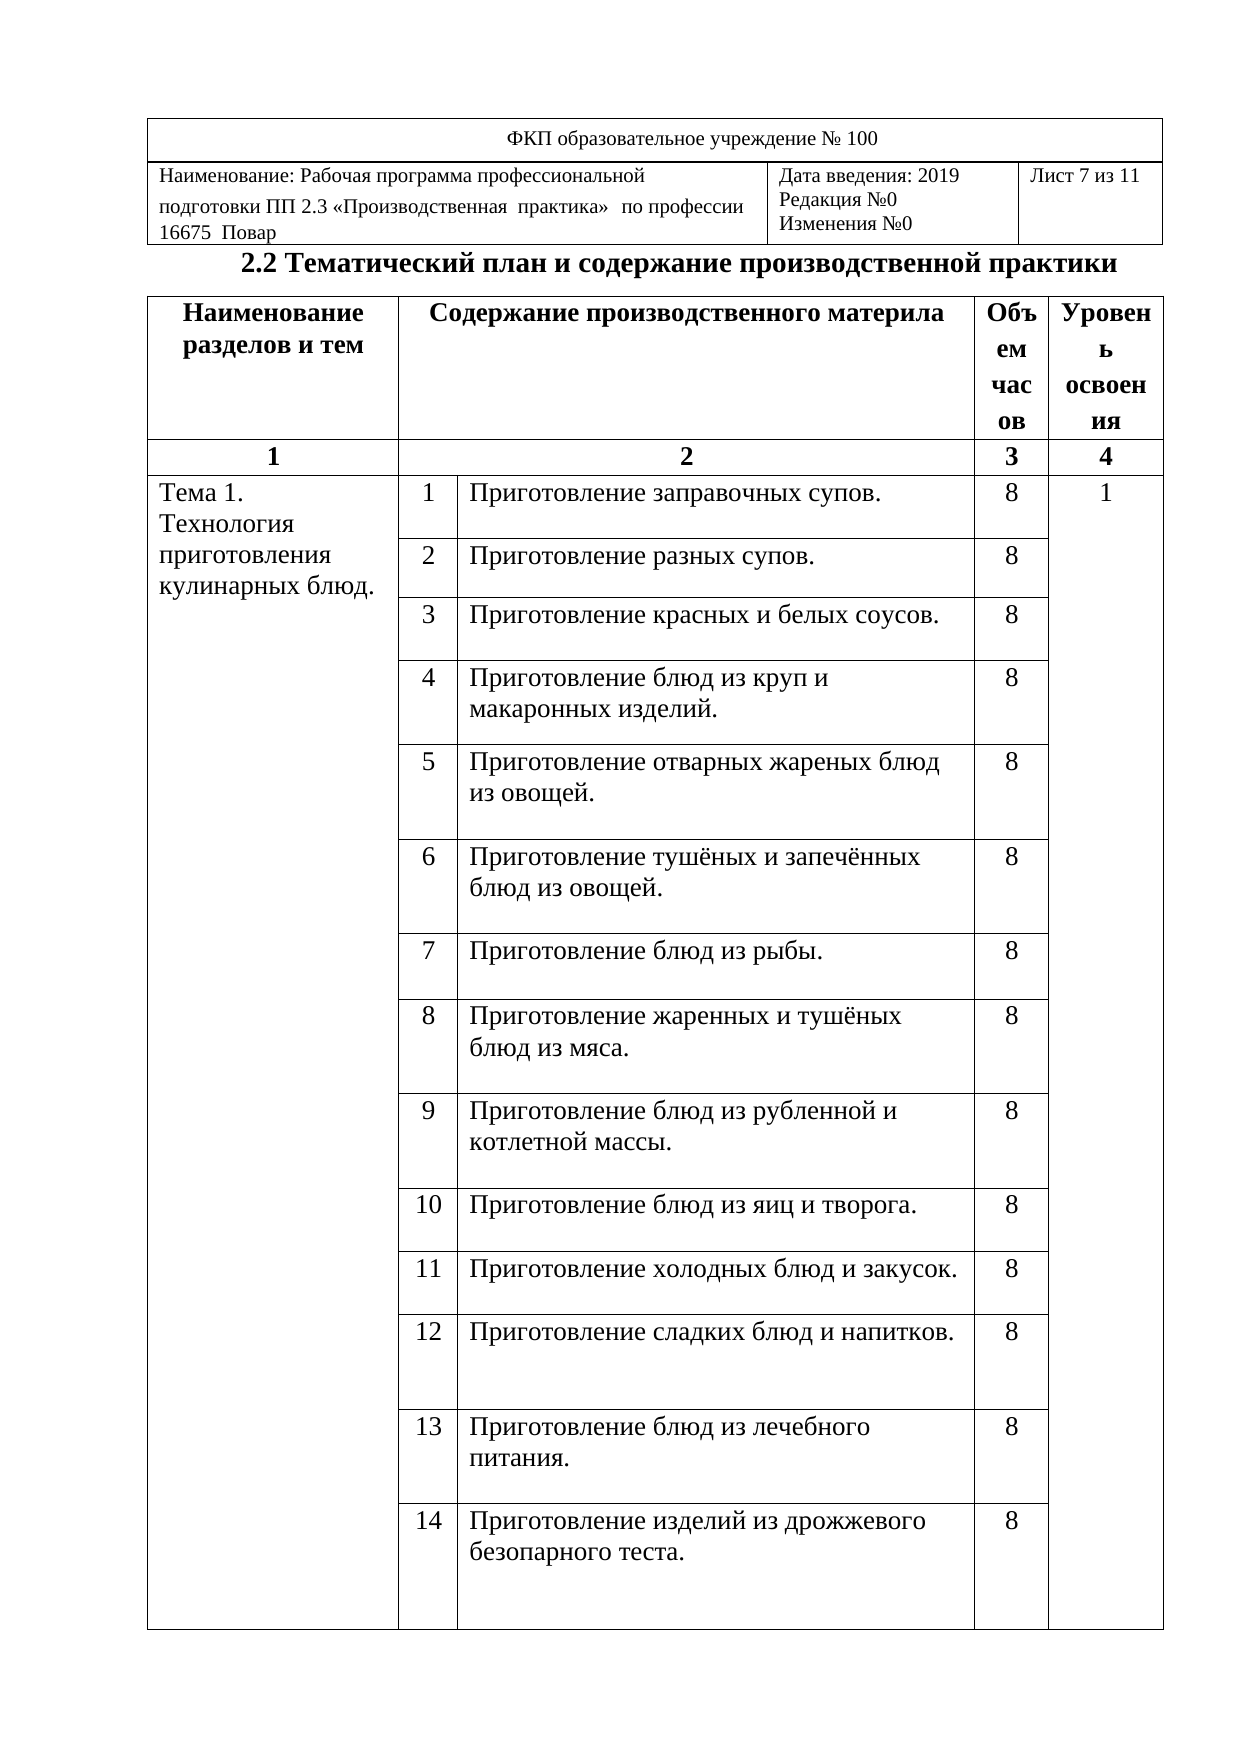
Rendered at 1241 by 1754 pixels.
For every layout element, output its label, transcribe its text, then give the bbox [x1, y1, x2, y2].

table_cell Приготовление тушёных и запечённых блюд из овощей. [458, 840, 974, 933]
table_cell 8 [975, 1252, 1048, 1314]
table_cell 2 [399, 440, 974, 475]
table_header Наименование разделов и тем [148, 297, 398, 439]
table_header ФКП образовательное учреждение № 100 [148, 119, 1162, 161]
table_cell 4 [399, 661, 457, 744]
table_cell Приготовление заправочных супов. [458, 476, 974, 538]
table_cell 13 [399, 1410, 457, 1503]
table_cell Приготовление блюд из рубленной и котлетной массы. [458, 1094, 974, 1187]
table_cell Приготовление блюд из рыбы. [458, 934, 974, 998]
table_header Уровень освоения [1049, 297, 1163, 439]
table_cell 11 [399, 1252, 457, 1314]
table_cell 8 [975, 661, 1048, 744]
table_cell Приготовление отварных жареных блюд из овощей. [458, 745, 974, 839]
table_cell Приготовление красных и белых соусов. [458, 598, 974, 660]
table_cell Приготовление разных супов. [458, 539, 974, 597]
table_cell Приготовление изделий из дрожжевого безопарного теста. [458, 1504, 974, 1629]
table_cell Приготовление холодных блюд и закусок. [458, 1252, 974, 1314]
table_cell Приготовление жаренных и тушёных блюд из мяса. [458, 1000, 974, 1093]
table_cell 8 [975, 1000, 1048, 1093]
table_cell 1 [1049, 476, 1163, 1629]
table_header Объем часов [975, 297, 1048, 439]
table_cell 8 [975, 840, 1048, 933]
table_cell Дата введения: 2019 Редакция №0 Изменения №0 [768, 163, 1018, 244]
table_cell 4 [1049, 440, 1163, 475]
table_cell 8 [975, 539, 1048, 597]
table_cell Приготовление блюд из круп и макаронных изделий. [458, 661, 974, 744]
table_cell 8 [975, 745, 1048, 839]
table_cell 1 [399, 476, 457, 538]
table_cell 2 [399, 539, 457, 597]
table_header Содержание производственного материла [399, 297, 974, 439]
table_cell Наименование: Рабочая программа профессиональной подготовки ПП 2.3 «Производственная практика» по профессии 16675 Повар [148, 163, 767, 244]
table_cell 8 [975, 1189, 1048, 1251]
table_cell 3 [399, 598, 457, 660]
table_cell 14 [399, 1504, 457, 1629]
table_cell 7 [399, 934, 457, 998]
table_cell Лист 7 из 11 [1019, 163, 1162, 244]
table_cell 6 [399, 840, 457, 933]
table_cell 10 [399, 1189, 457, 1251]
table_cell Тема 1. Технология приготовления кулинарных блюд. [148, 476, 398, 1629]
table_cell 9 [399, 1094, 457, 1187]
table_cell Приготовление сладких блюд и напитков. [458, 1315, 974, 1408]
table_cell Приготовление блюд из яиц и творога. [458, 1189, 974, 1251]
table_cell 8 [975, 476, 1048, 538]
table_cell 5 [399, 745, 457, 839]
table_cell 8 [399, 1000, 457, 1093]
table_cell 3 [975, 440, 1048, 475]
table_cell 8 [975, 1315, 1048, 1408]
table_cell 8 [975, 1410, 1048, 1503]
subtitle 2.2 Тематический план и содержание производственной практики [207, 245, 1152, 279]
table_cell 8 [975, 1094, 1048, 1187]
table_cell 8 [975, 934, 1048, 998]
table_cell 1 [148, 440, 398, 475]
table_cell 8 [975, 1504, 1048, 1629]
table_cell 12 [399, 1315, 457, 1408]
table_cell 8 [975, 598, 1048, 660]
table_cell Приготовление блюд из лечебного питания. [458, 1410, 974, 1503]
